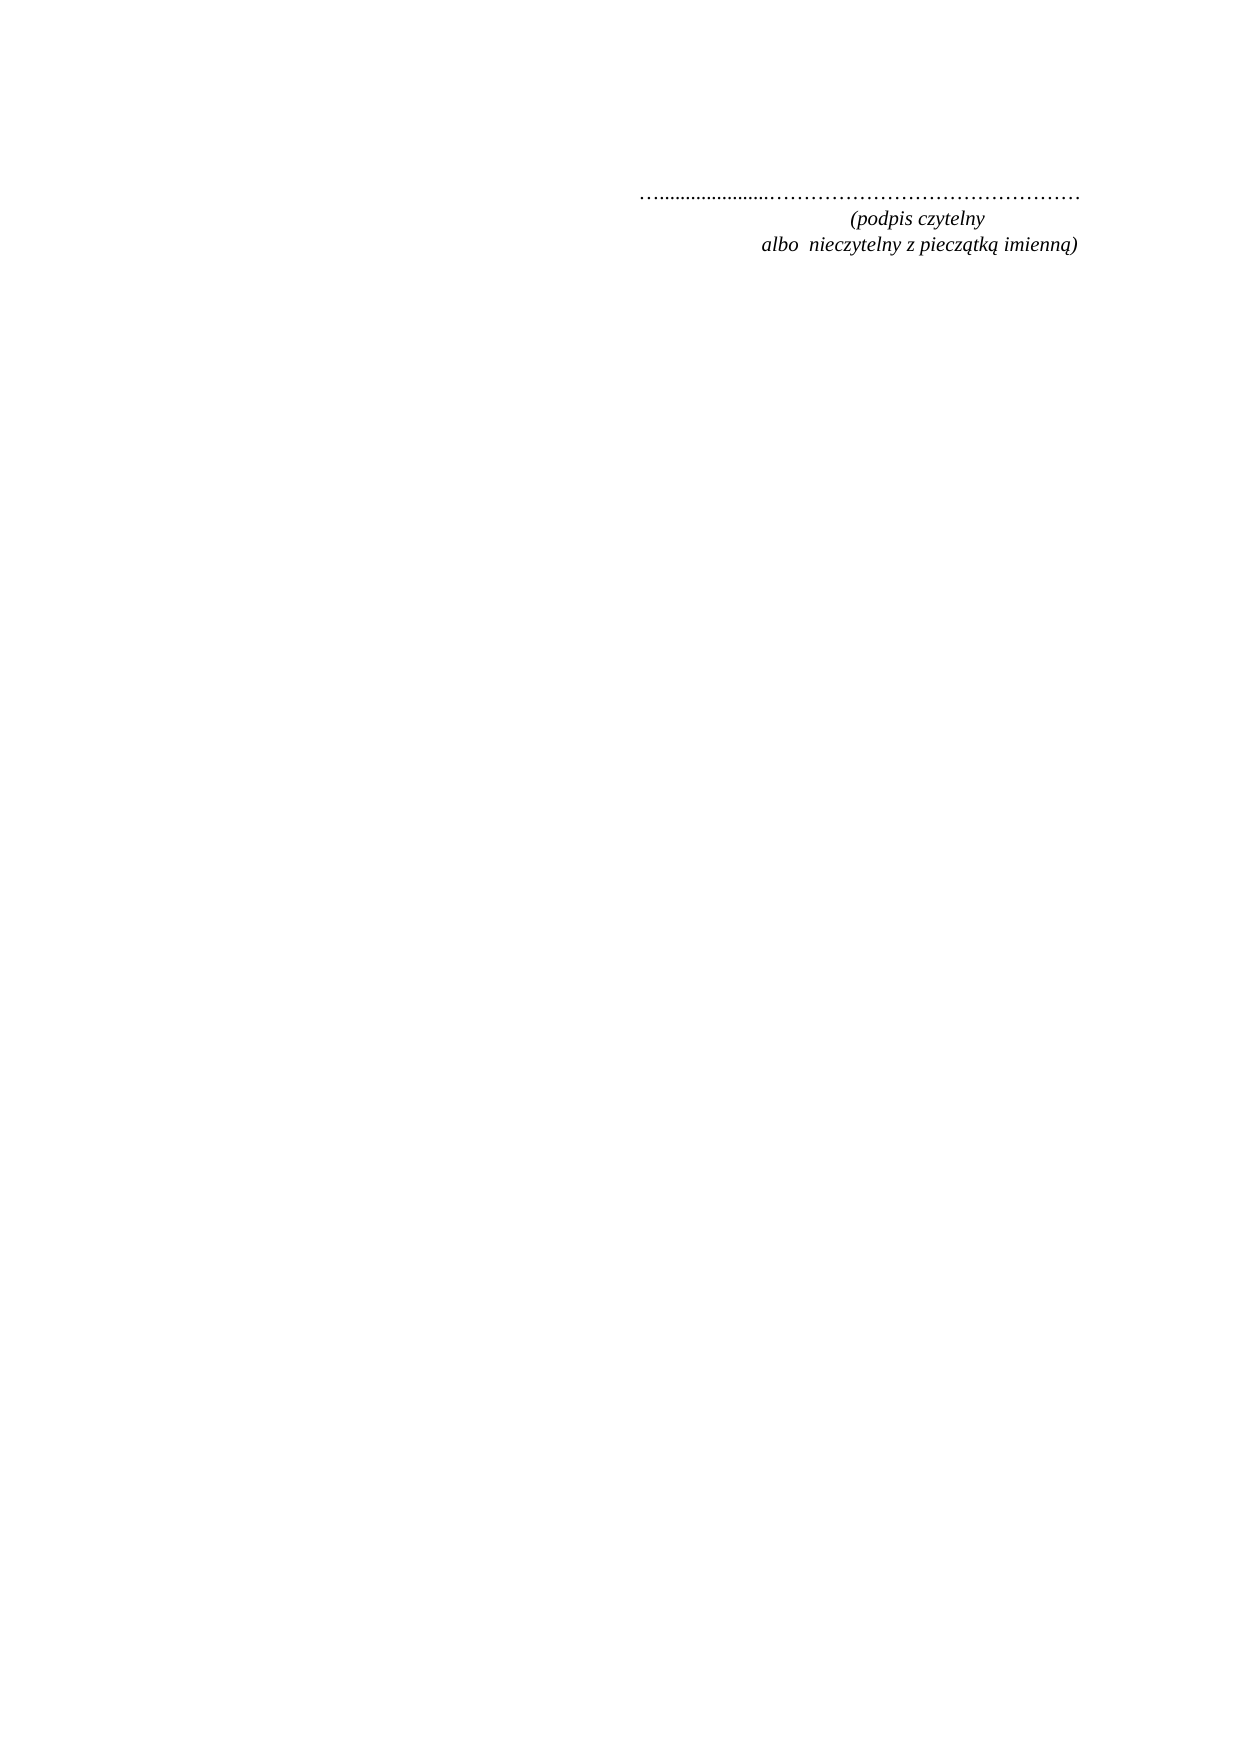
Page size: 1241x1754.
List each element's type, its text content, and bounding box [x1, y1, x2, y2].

text ….....................……………………………………… [147, 179, 1081, 204]
text albo nieczytelny z pieczątką imienną) [147, 231, 1078, 256]
text (podpis czytelny [147, 206, 985, 229]
